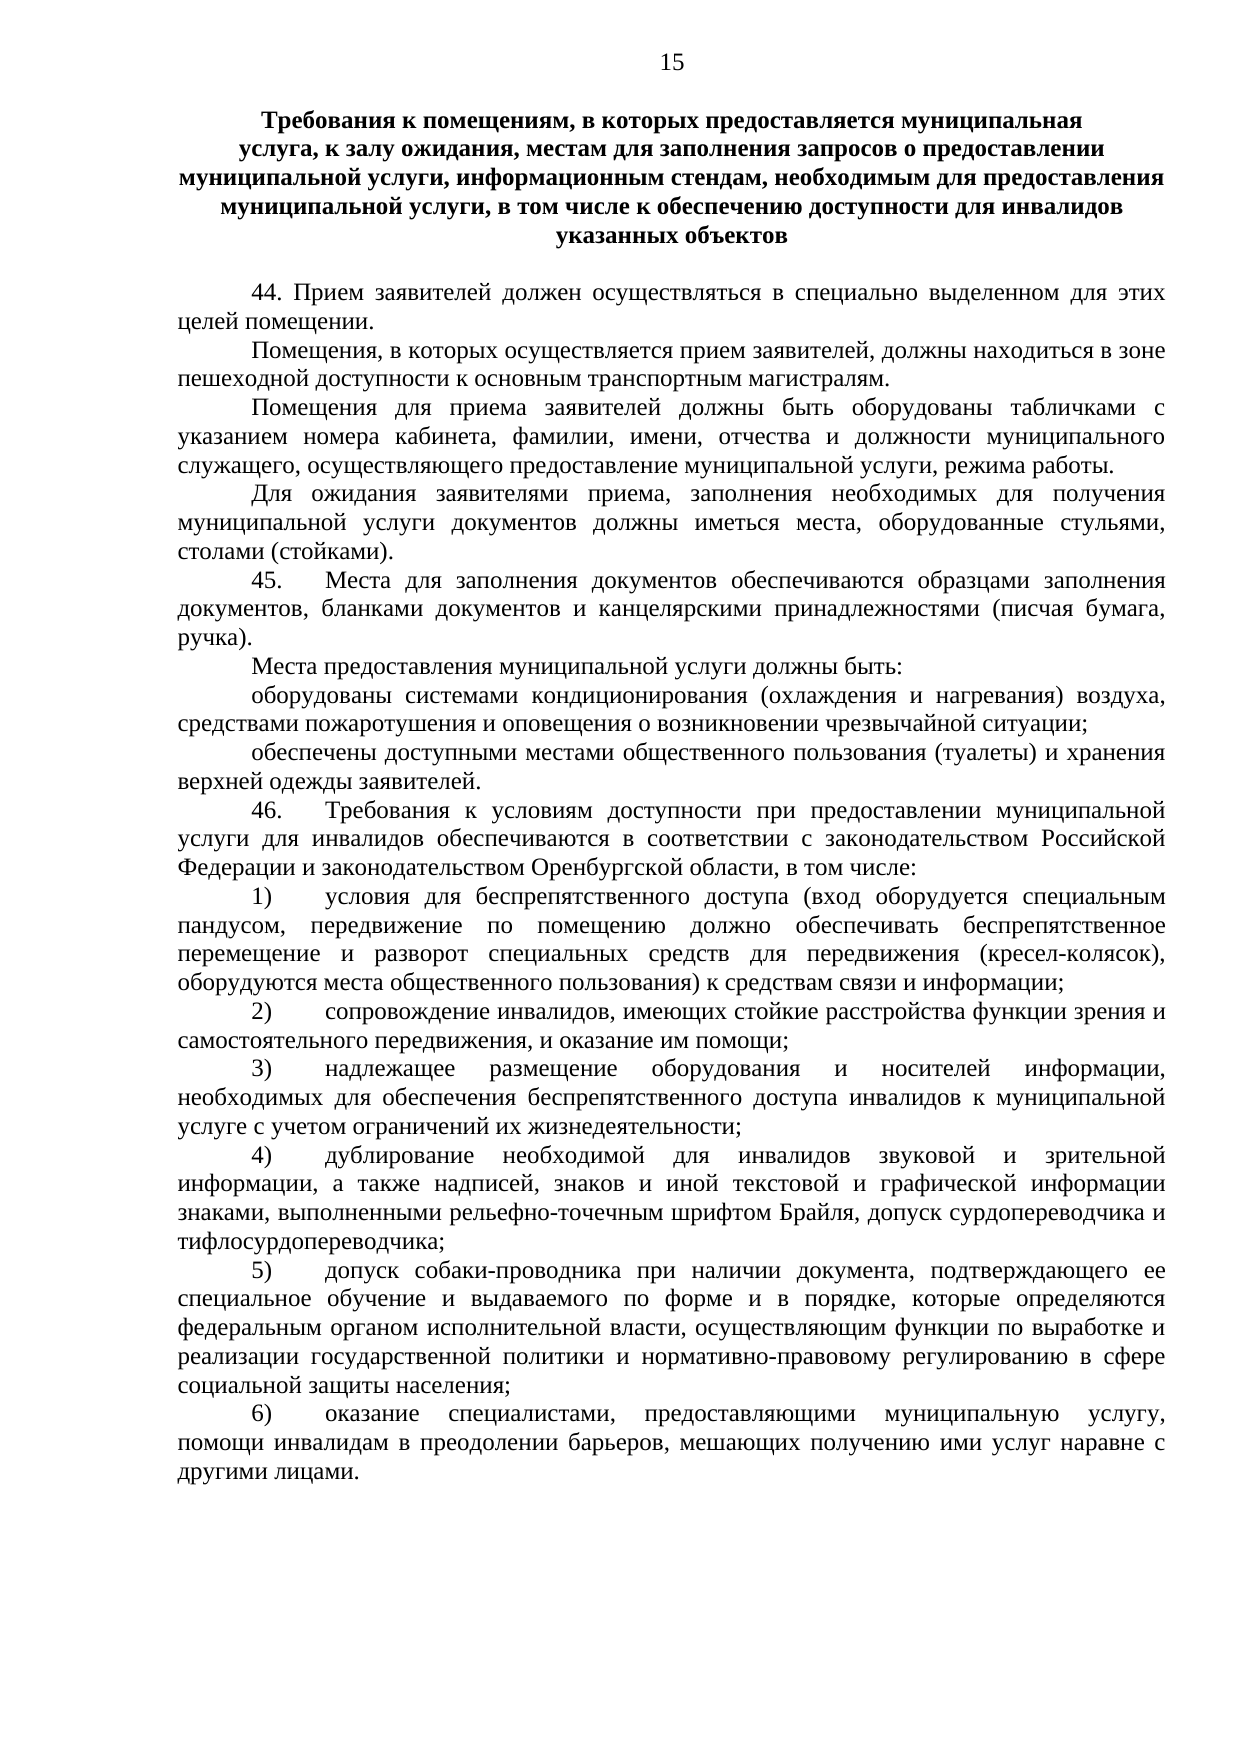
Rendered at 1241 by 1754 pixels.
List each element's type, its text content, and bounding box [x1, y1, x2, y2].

text Места предоставления муниципальной услуги должны быть: [177, 651, 1166, 680]
text 44. Прием заявителей должен осуществляться в специально выделенном для этих целей помещении. [177, 277, 1166, 335]
text 45. Места для заполнения документов обеспечиваются образцами заполнения документов, бланками документов и канцелярскими принадлежностями (писчая бумага, ручка). [177, 565, 1166, 651]
text 6) оказание специалистами, предоставляющими муниципальную услугу, помощи инвалидам в преодолении барьеров, мешающих получению ими услуг наравне с другими лицами. [177, 1398, 1166, 1485]
text 4) дублирование необходимой для инвалидов звуковой и зрительной информации, а также надписей, знаков и иной текстовой и графической информации знаками, выполненными рельефно-точечным шрифтом Брайля, допуск сурдопереводчика и тифлосурдопереводчика; [177, 1140, 1166, 1255]
text 3) надлежащее размещение оборудования и носителей информации, необходимых для обеспечения беспрепятственного доступа инвалидов к муниципальной услуге с учетом ограничений их жизнедеятельности; [177, 1053, 1166, 1140]
text Требования к помещениям, в которых предоставляется муниципальная [177, 105, 1166, 133]
text 2) сопровождение инвалидов, имеющих стойкие расстройства функции зрения и самостоятельного передвижения, и оказание им помощи; [177, 996, 1166, 1053]
text услуга, к залу ожидания, местам для заполнения запросов о предоставлении муниципальной услуги, информационным стендам, необходимым для предоставления муниципальной услуги, в том числе к обеспечению доступности для инвалидов указанных объектов [177, 133, 1166, 248]
text Для ожидания заявителями приема, заполнения необходимых для получения муниципальной услуги документов должны иметься места, оборудованные стульями, столами (стойками). [177, 478, 1166, 565]
text Помещения для приема заявителей должны быть оборудованы табличками с указанием номера кабинета, фамилии, имени, отчества и должности муниципального служащего, осуществляющего предоставление муниципальной услуги, режима работы. [177, 392, 1166, 478]
text Помещения, в которых осуществляется прием заявителей, должны находиться в зоне пешеходной доступности к основным транспортным магистралям. [177, 335, 1166, 392]
text 46. Требования к условиям доступности при предоставлении муниципальной услуги для инвалидов обеспечиваются в соответствии с законодательством Российской Федерации и законодательством Оренбургской области, в том числе: [177, 795, 1166, 881]
text оборудованы системами кондиционирования (охлаждения и нагревания) воздуха, средствами пожаротушения и оповещения о возникновении чрезвычайной ситуации; [177, 680, 1166, 737]
text обеспечены доступными местами общественного пользования (туалеты) и хранения верхней одежды заявителей. [177, 737, 1166, 795]
text 1) условия для беспрепятственного доступа (вход оборудуется специальным пандусом, передвижение по помещению должно обеспечивать беспрепятственное перемещение и разворот специальных средств для передвижения (кресел-колясок), оборудуются места общественного пользования) к средствам связи и информации; [177, 881, 1166, 996]
text 5) допуск собаки-проводника при наличии документа, подтверждающего ее специальное обучение и выдаваемого по форме и в порядке, которые определяются федеральным органом исполнительной власти, осуществляющим функции по выработке и реализации государственной политики и нормативно-правовому регулированию в сфере социальной защиты населения; [177, 1255, 1166, 1398]
